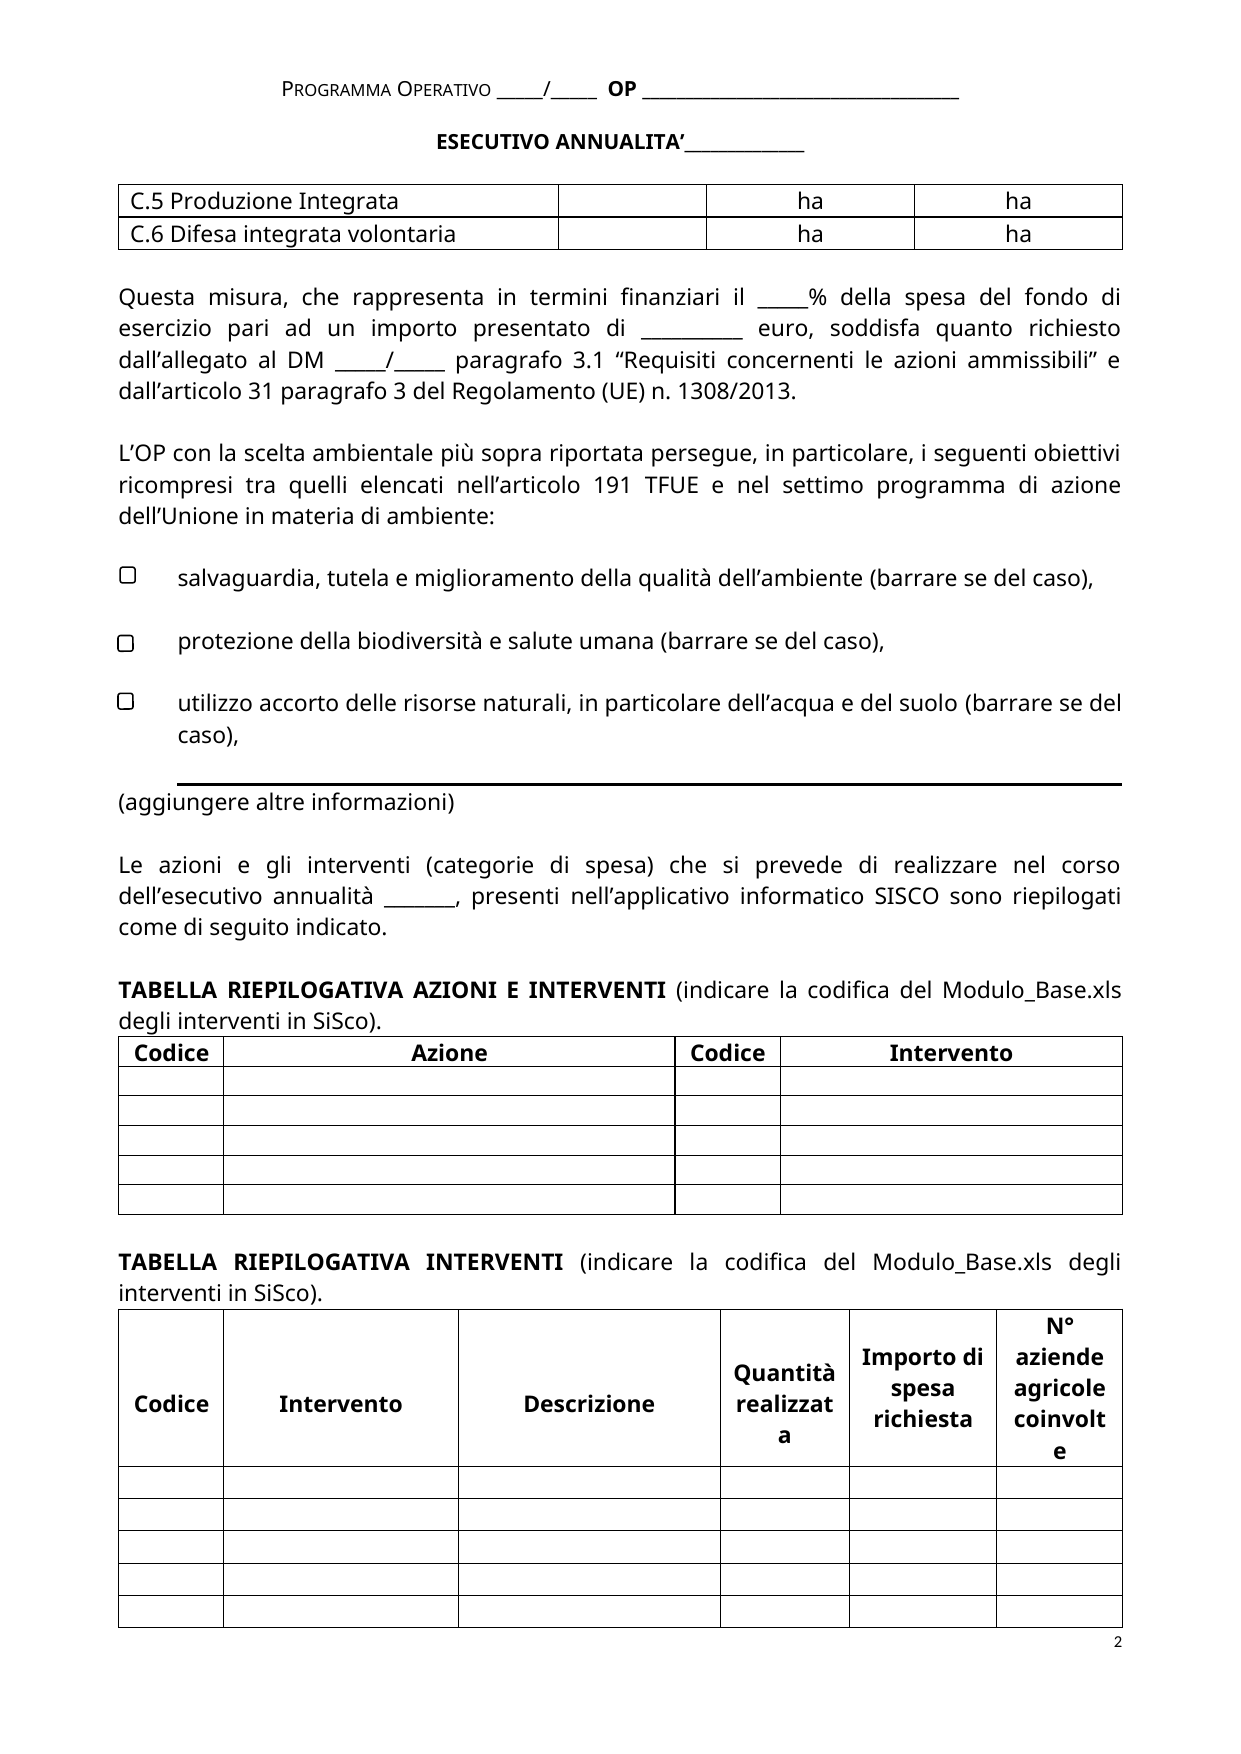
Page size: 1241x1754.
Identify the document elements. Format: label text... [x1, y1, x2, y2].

table_cell [997, 1467, 1122, 1498]
table_cell [119, 1596, 223, 1627]
table_cell [459, 1564, 720, 1595]
table_cell [224, 1531, 458, 1563]
table_cell [850, 1499, 996, 1530]
table_cell [119, 1096, 223, 1125]
table_cell [459, 1467, 720, 1498]
table_cell [119, 1185, 223, 1214]
table_cell [459, 1499, 720, 1530]
table_cell [721, 1467, 849, 1498]
table_cell [676, 1156, 780, 1184]
table_header Codice [676, 1037, 780, 1066]
table_cell ha [915, 218, 1122, 249]
table_cell [781, 1156, 1122, 1184]
table_cell [224, 1467, 458, 1498]
table_cell [119, 1067, 223, 1095]
table_cell [119, 1499, 223, 1530]
text (aggiungere altre informazioni) [118, 786, 1122, 817]
table_cell [119, 1564, 223, 1595]
table_cell [676, 1096, 780, 1125]
table_cell [459, 1596, 720, 1627]
table_cell [224, 1126, 674, 1154]
text salvaguardia, tutela e miglioramento della qualità dell’ambiente (barrare se del caso), [177, 562, 1122, 593]
table_cell C.6 Difesa integrata volontaria [119, 218, 558, 249]
table_cell [850, 1531, 996, 1563]
table_cell [224, 1185, 674, 1214]
table_cell [781, 1126, 1122, 1154]
text Le azioni e gli interventi (categorie di spesa) che si prevede di realizzare nel corso dell’esecutivo annualità _______, presenti nell’applicativo informatico SISCO sono riepilogati come di seguito indicato. [118, 849, 1122, 942]
table_cell C.5 Produzione Integrata [119, 185, 558, 216]
table_cell [119, 1467, 223, 1498]
table_cell [119, 1126, 223, 1154]
table_cell [119, 1156, 223, 1184]
table_cell [997, 1531, 1122, 1563]
table_cell [997, 1564, 1122, 1595]
table_cell [676, 1067, 780, 1095]
table_cell [224, 1156, 674, 1184]
table_header Codice [119, 1037, 223, 1066]
table_cell [997, 1499, 1122, 1530]
text utilizzo accorto delle risorse naturali, in particolare dell’acqua e del suolo (barrare se del caso), [177, 687, 1122, 750]
text Questa misura, che rappresenta in termini finanziari il _____% della spesa del fondo di esercizio pari ad un importo presentato di __________ euro, soddisfa quanto richiesto dall’allegato al DM _____/_____ paragrafo 3.1 “Requisiti concernenti le azioni ammissibili” e dall’articolo 31 paragrafo 3 del Regolamento (UE) n. 1308/2013. [118, 281, 1122, 406]
table_cell [721, 1564, 849, 1595]
table_cell [850, 1467, 996, 1498]
table_header Intervento [224, 1310, 458, 1466]
table_cell [459, 1531, 720, 1563]
table_cell [781, 1096, 1122, 1125]
table_cell ha [915, 185, 1122, 216]
table_header Quantità realizzata [721, 1310, 849, 1466]
table_cell [781, 1067, 1122, 1095]
table_cell [781, 1185, 1122, 1214]
table_header Azione [224, 1037, 674, 1066]
table_cell [721, 1531, 849, 1563]
table_header Importo di spesa richiesta [850, 1310, 996, 1466]
table_cell [721, 1596, 849, 1627]
table_header Descrizione [459, 1310, 720, 1466]
table_cell [224, 1067, 674, 1095]
table_cell [224, 1096, 674, 1125]
table_cell [850, 1564, 996, 1595]
table_cell [559, 185, 706, 216]
table_cell [224, 1596, 458, 1627]
table_cell [224, 1564, 458, 1595]
table_cell [676, 1126, 780, 1154]
text protezione della biodiversità e salute umana (barrare se del caso), [177, 625, 1122, 656]
table_header Codice [119, 1310, 223, 1466]
table_cell ha [707, 218, 914, 249]
table_cell [559, 218, 706, 249]
text L’OP con la scelta ambientale più sopra riportata persegue, in particolare, i seguenti obiettivi ricompresi tra quelli elencati nell’articolo 191 TFUE e nel settimo programma di azione dell’Unione in materia di ambiente: [118, 437, 1122, 531]
table_cell [224, 1499, 458, 1530]
table_cell [997, 1596, 1122, 1627]
table_cell [721, 1499, 849, 1530]
table_header N° aziende agricole coinvolte [997, 1310, 1122, 1466]
text TABELLA RIEPILOGATIVA INTERVENTI (indicare la codifica del Modulo_Base.xls degli interventi in SiSco). [118, 1246, 1122, 1308]
table_cell [676, 1185, 780, 1214]
text TABELLA RIEPILOGATIVA AZIONI E INTERVENTI (indicare la codifica del Modulo_Base.xls degli interventi in SiSco). [118, 974, 1122, 1036]
table_cell [850, 1596, 996, 1627]
table_cell [119, 1531, 223, 1563]
table_cell ha [707, 185, 914, 216]
table_header Intervento [781, 1037, 1122, 1066]
